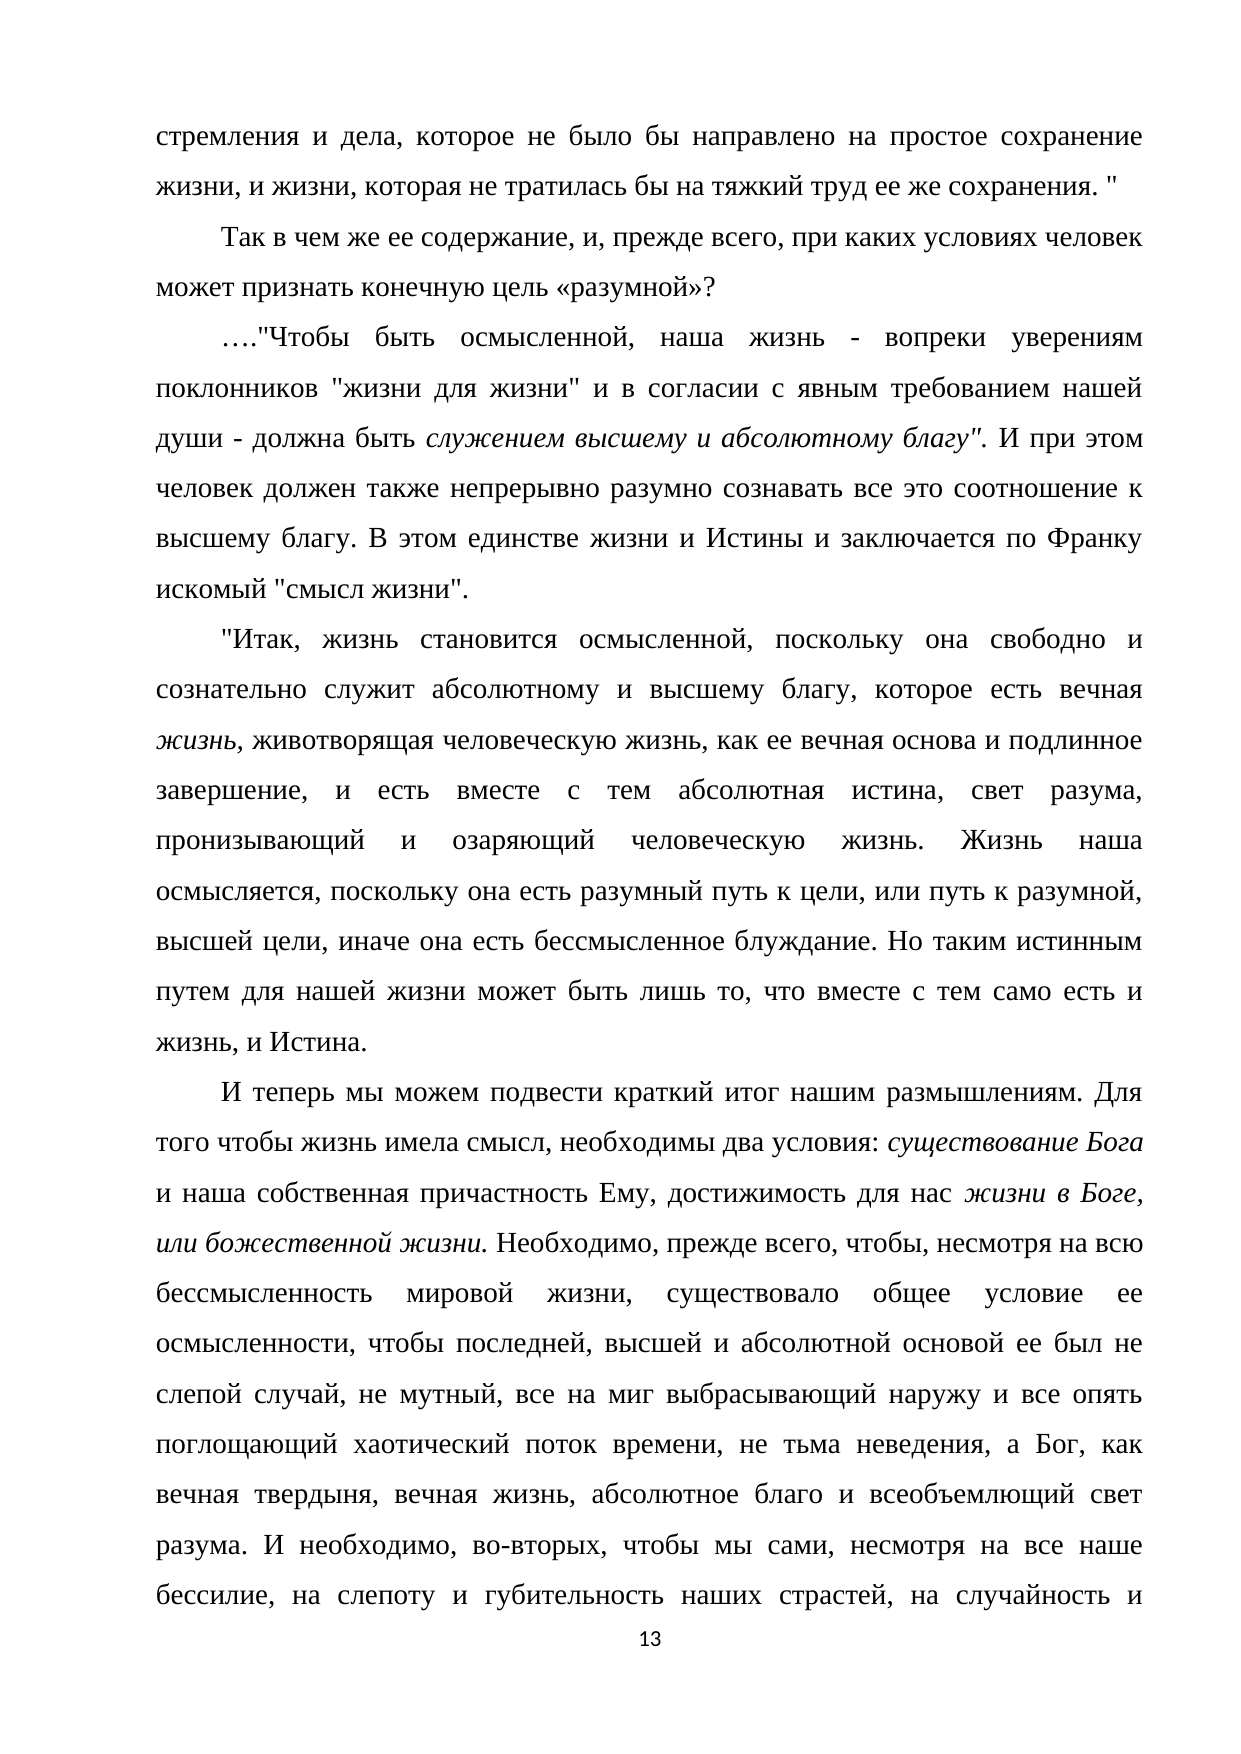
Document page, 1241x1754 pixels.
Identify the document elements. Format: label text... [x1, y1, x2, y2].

text Так в чем же ее содержание, и, прежде всего, при каких условиях человек может признать конечную цель «разумной»? [156, 219, 1144, 303]
text "Итак, жизнь становится осмысленной, поскольку она свободно и сознательно служит абсолютному и высшему благу, которое есть вечная жизнь, животворящая человеческую жизнь, как ее вечная основа и подлинное завершение, и есть вместе с тем абсолютная истина, свет разума, пронизывающий и озаряющий человеческую жизнь. Жизнь наша осмысляется, поскольку она есть разумный путь к цели, или путь к разумной, высшей цели, иначе она есть бессмысленное блуждание. Но таким истинным путем для нашей жизни может быть лишь то, что вместе с тем само есть и жизнь, и Истина. [156, 621, 1144, 1057]
text …."Чтобы быть осмысленной, наша жизнь - вопреки уверениям поклонников "жизни для жизни" и в согласии с явным требованием нашей души - должна быть служением высшему и абсолютному благу". И при этом человек должен также непрерывно разумно сознавать все это соотношение к высшему благу. В этом единстве жизни и Истины и заключается по Франку искомый "смысл жизни". [156, 319, 1144, 604]
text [156, 1074, 1144, 1611]
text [156, 118, 1144, 202]
